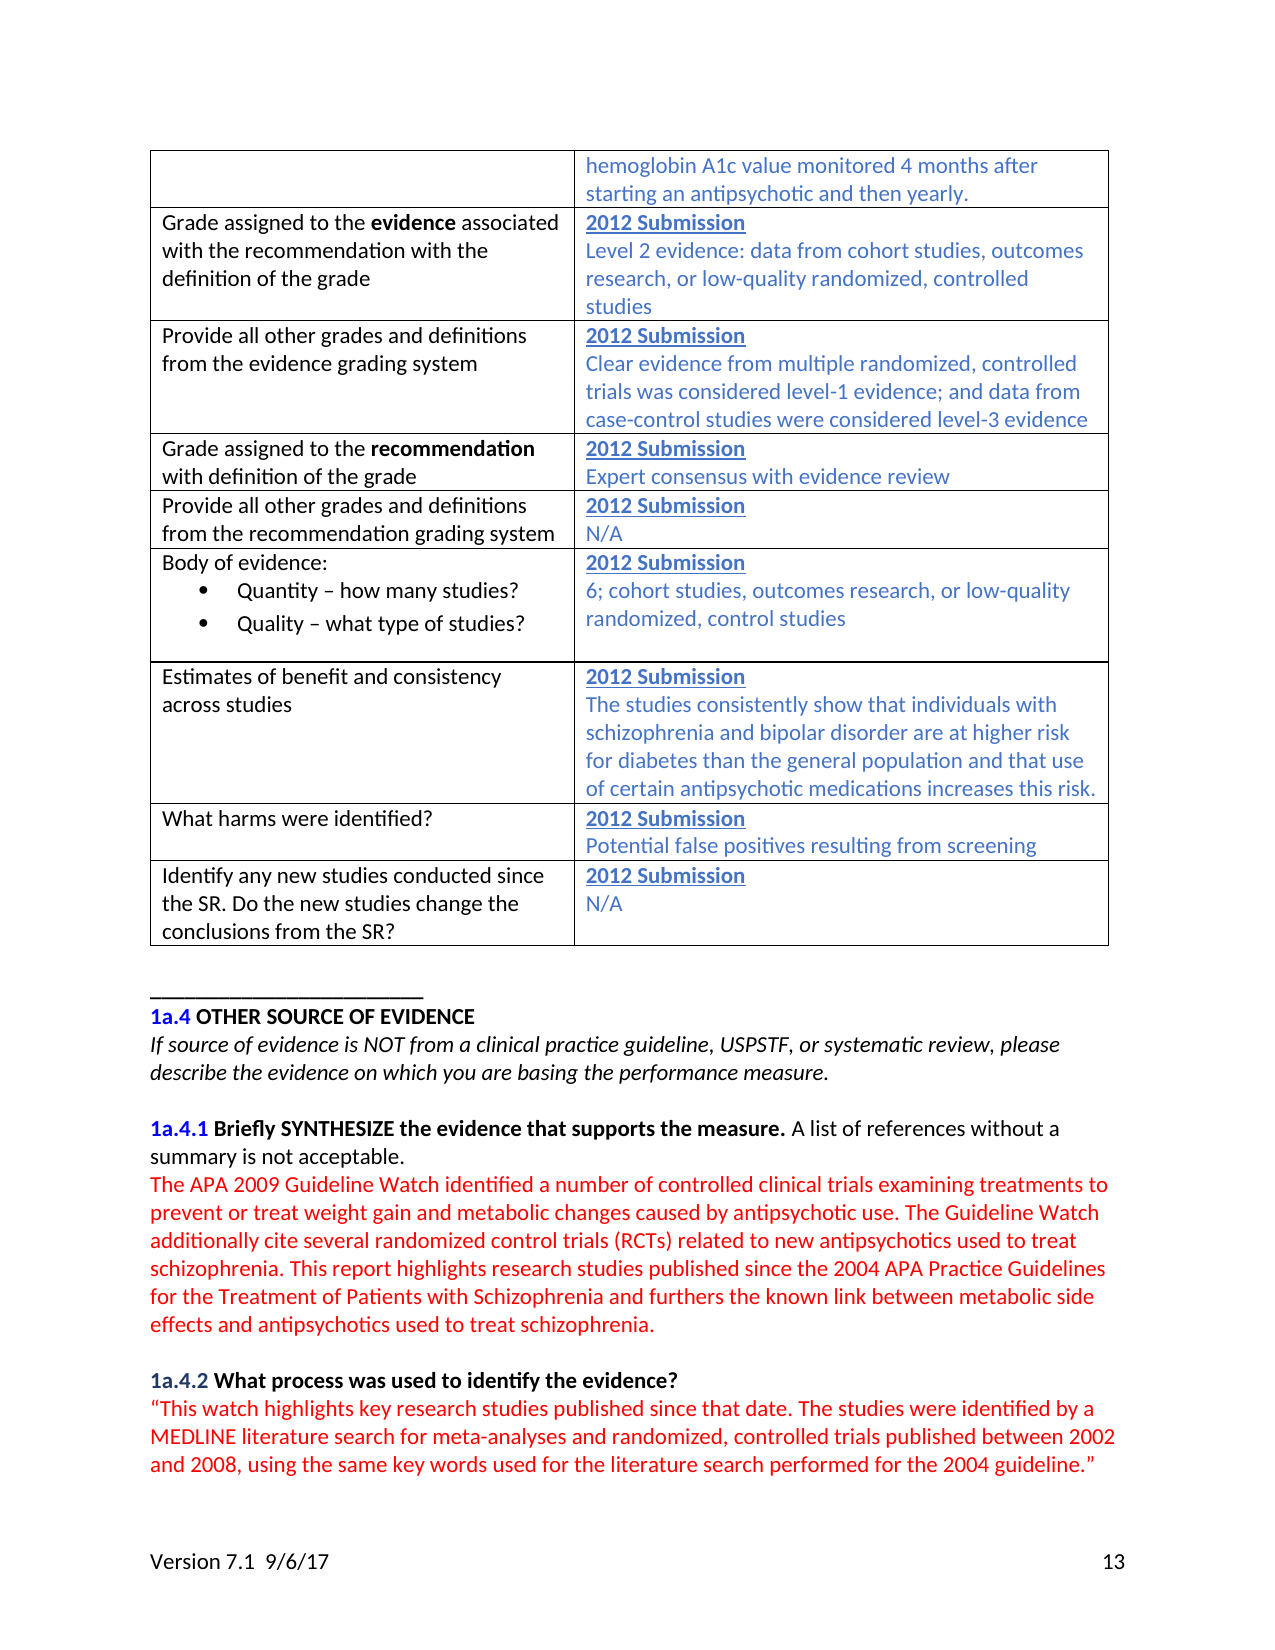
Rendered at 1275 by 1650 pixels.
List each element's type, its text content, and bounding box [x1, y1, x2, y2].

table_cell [151, 151, 574, 207]
text 1a.4 OTHER SOURCE OF EVIDENCE [150, 1002, 1125, 1030]
text ________________________ [150, 974, 1125, 1002]
table_cell Estimates of benefit and consistency across studies [151, 663, 574, 803]
table_cell What harms were identified? [151, 804, 574, 860]
table_cell Grade assigned to the recommendation with definition of the grade [151, 434, 574, 490]
table_cell 2012 Submission Level 2 evidence: data from cohort studies, outcomes research, or low-quality randomized, controlled studies [575, 208, 1108, 320]
table_cell 2012 Submission 6; cohort studies, outcomes research, or low-quality randomized, control studies [575, 549, 1108, 661]
text “This watch highlights key research studies published since that date. The studies were identified by a MEDLINE literature search for meta-analyses and randomized, controlled trials published between 2002 and 2008, using the same key words used for the literature search performed for the 2004 guideline.” [150, 1394, 1125, 1478]
text 1a.4.2 What process was used to identify the evidence? [150, 1366, 1125, 1394]
table_cell 2012 Submission N/A [575, 491, 1108, 547]
table_cell Body of evidence: Quantity – how many studies? Quality – what type of studies? [151, 549, 574, 661]
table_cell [575, 151, 1108, 207]
table_cell 2012 Submission Potential false positives resulting from screening [575, 804, 1108, 860]
table_cell 2012 Submission Expert consensus with evidence review [575, 434, 1108, 490]
table_cell Identify any new studies conducted since the SR. Do the new studies change the conclusions from the SR? [151, 861, 574, 945]
table_cell Grade assigned to the evidence associated with the recommendation with the definition of the grade [151, 208, 574, 320]
table_cell Provide all other grades and definitions from the evidence grading system [151, 321, 574, 433]
text 1a.4.1 Briefly SYNTHESIZE the evidence that supports the measure. A list of references without a summary is not acceptable. [150, 1114, 1125, 1170]
table_cell 2012 Submission Clear evidence from multiple randomized, controlled trials was considered level-1 evidence; and data from case-control studies were considered level-3 evidence [575, 321, 1108, 433]
table_cell Provide all other grades and definitions from the recommendation grading system [151, 491, 574, 547]
text The APA 2009 Guideline Watch identified a number of controlled clinical trials examining treatments to prevent or treat weight gain and metabolic changes caused by antipsychotic use. The Guideline Watch additionally cite several randomized control trials (RCTs) related to new antipsychotics used to treat schizophrenia. This report highlights research studies published since the 2004 APA Practice Guidelines for the Treatment of Patients with Schizophrenia and furthers the known link between metabolic side effects and antipsychotics used to treat schizophrenia. [150, 1170, 1125, 1338]
table_cell 2012 Submission N/A [575, 861, 1108, 945]
text If source of evidence is NOT from a clinical practice guideline, USPSTF, or systematic review, please describe the evidence on which you are basing the performance measure. [150, 1030, 1125, 1086]
table_cell 2012 Submission The studies consistently show that individuals with schizophrenia and bipolar disorder are at higher risk for diabetes than the general population and that use of certain antipsychotic medications increases this risk. [575, 663, 1108, 803]
